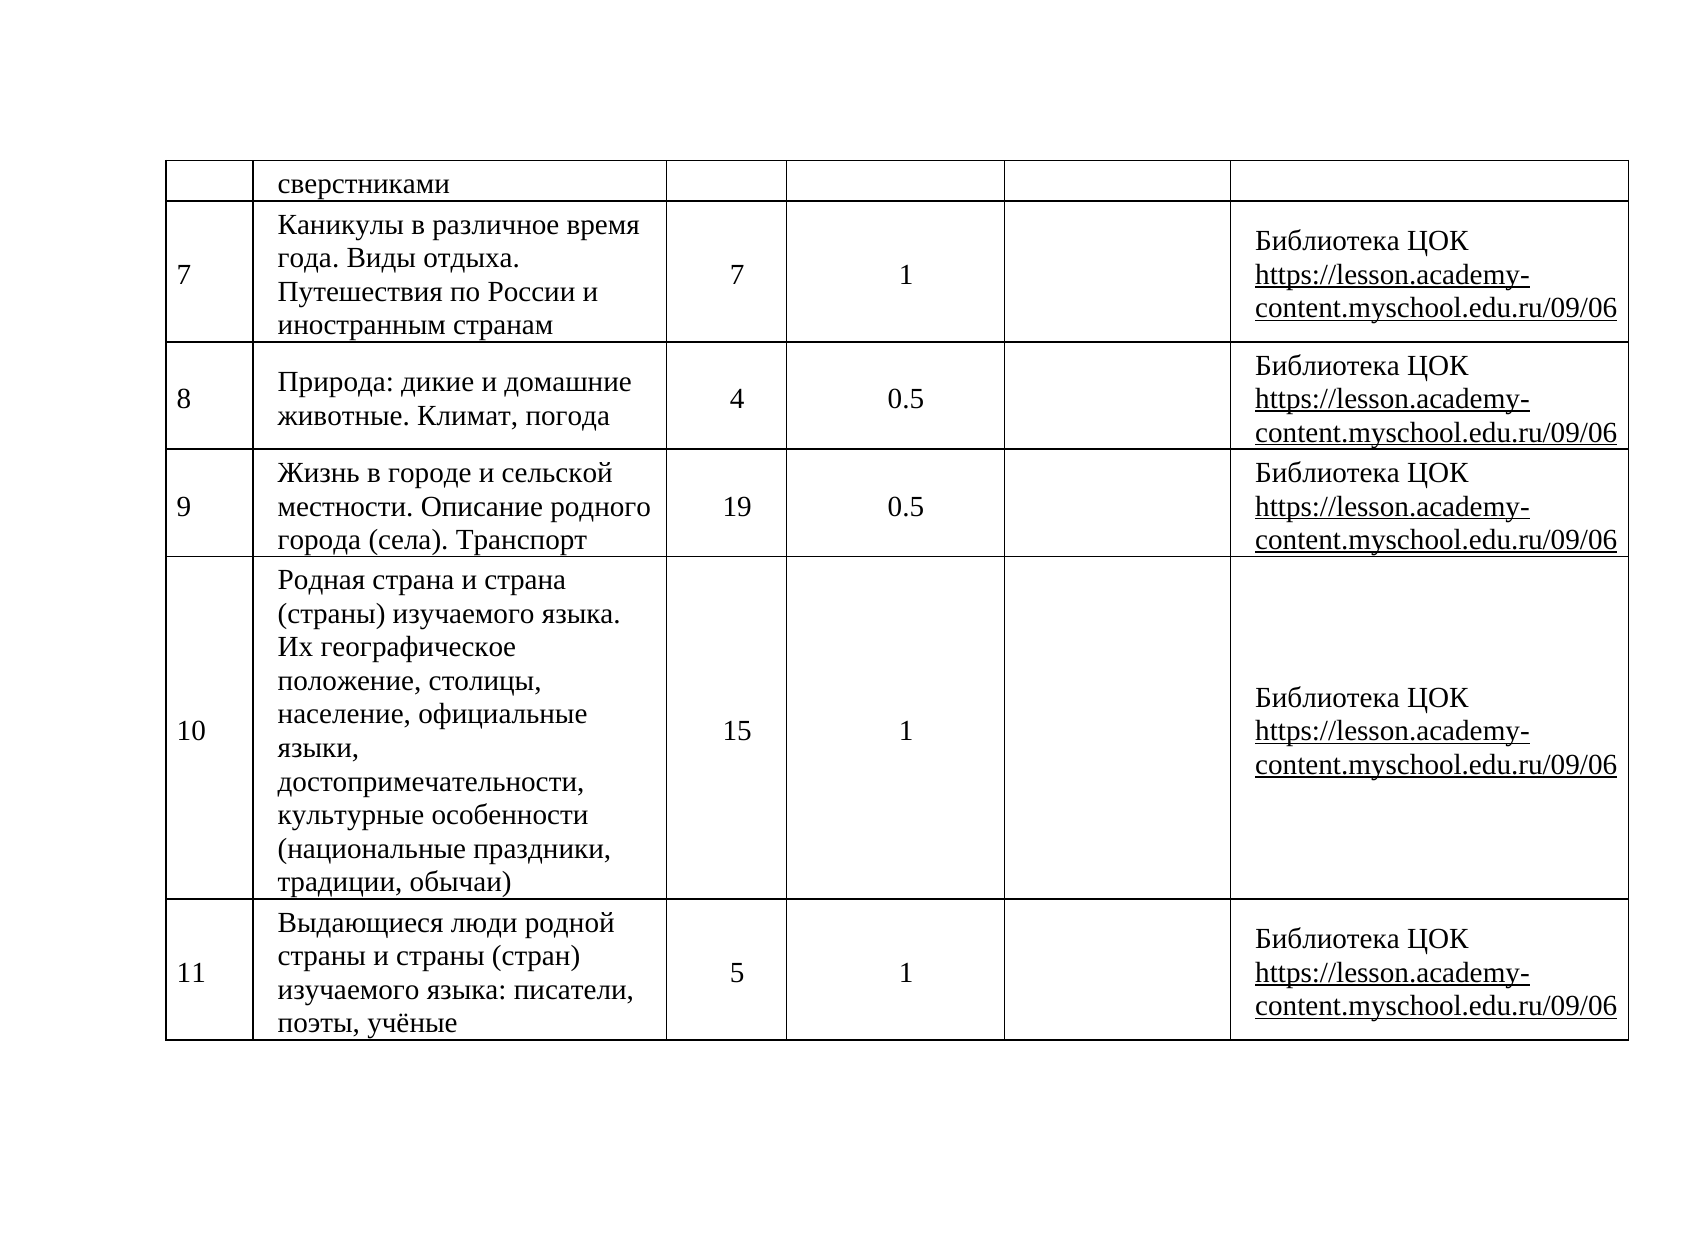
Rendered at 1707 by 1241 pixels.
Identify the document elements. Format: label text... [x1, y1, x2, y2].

table_cell [1005, 450, 1230, 556]
table_cell Каникулы в различное время года. Виды отдыха. Путешествия по России и иностранным странам [254, 202, 666, 341]
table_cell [254, 161, 666, 200]
table_cell 6 [167, 161, 252, 200]
table_cell Выдающиеся люди родной страны и страны (стран) изучаемого языка: писатели, поэты, учёные [254, 900, 666, 1039]
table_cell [1231, 161, 1628, 200]
table_cell Природа: дикие и домашние животные. Климат, погода [254, 343, 666, 448]
table_cell Библиотека ЦОК https://lesson.academy-content.myschool.edu.ru/09/06 [1231, 450, 1628, 556]
table_cell 7 [167, 202, 252, 341]
table_cell Библиотека ЦОК https://lesson.academy-content.myschool.edu.ru/09/06 [1231, 557, 1628, 898]
table_cell 8 [167, 343, 252, 448]
table_cell 15 [667, 557, 786, 898]
table_cell Родная страна и страна (страны) изучаемого языка. Их географическое положение, столицы, население, официальные языки, достопримечательности, культурные особенности (национальные праздники, традиции, обычаи) [254, 557, 666, 898]
table_cell [1005, 343, 1230, 448]
table_cell 5 [667, 900, 786, 1039]
table_cell 1 [787, 557, 1004, 898]
table_cell 1 [787, 161, 1004, 200]
table_cell 9 [167, 450, 252, 556]
table_cell 10 [167, 557, 252, 898]
table_cell Библиотека ЦОК https://lesson.academy-content.myschool.edu.ru/09/06 [1231, 900, 1628, 1039]
table_cell [1005, 557, 1230, 898]
table_cell [1005, 202, 1230, 341]
table_cell [1005, 900, 1230, 1039]
table_cell 4 [667, 343, 786, 448]
table_cell 0.5 [787, 343, 1004, 448]
table_cell Библиотека ЦОК https://lesson.academy-content.myschool.edu.ru/09/06 [1231, 202, 1628, 341]
table_cell 1 [787, 202, 1004, 341]
table_cell 1 [787, 900, 1004, 1039]
table_cell 19 [667, 450, 786, 556]
table_cell [1005, 161, 1230, 200]
table_cell 11 [167, 900, 252, 1039]
table_cell Жизнь в городе и сельской местности. Описание родного города (села). Транспорт [254, 450, 666, 556]
table_cell Библиотека ЦОК https://lesson.academy-content.myschool.edu.ru/09/06 [1231, 343, 1628, 448]
table_cell 5 [667, 161, 786, 200]
table_cell 7 [667, 202, 786, 341]
table_cell 0.5 [787, 450, 1004, 556]
